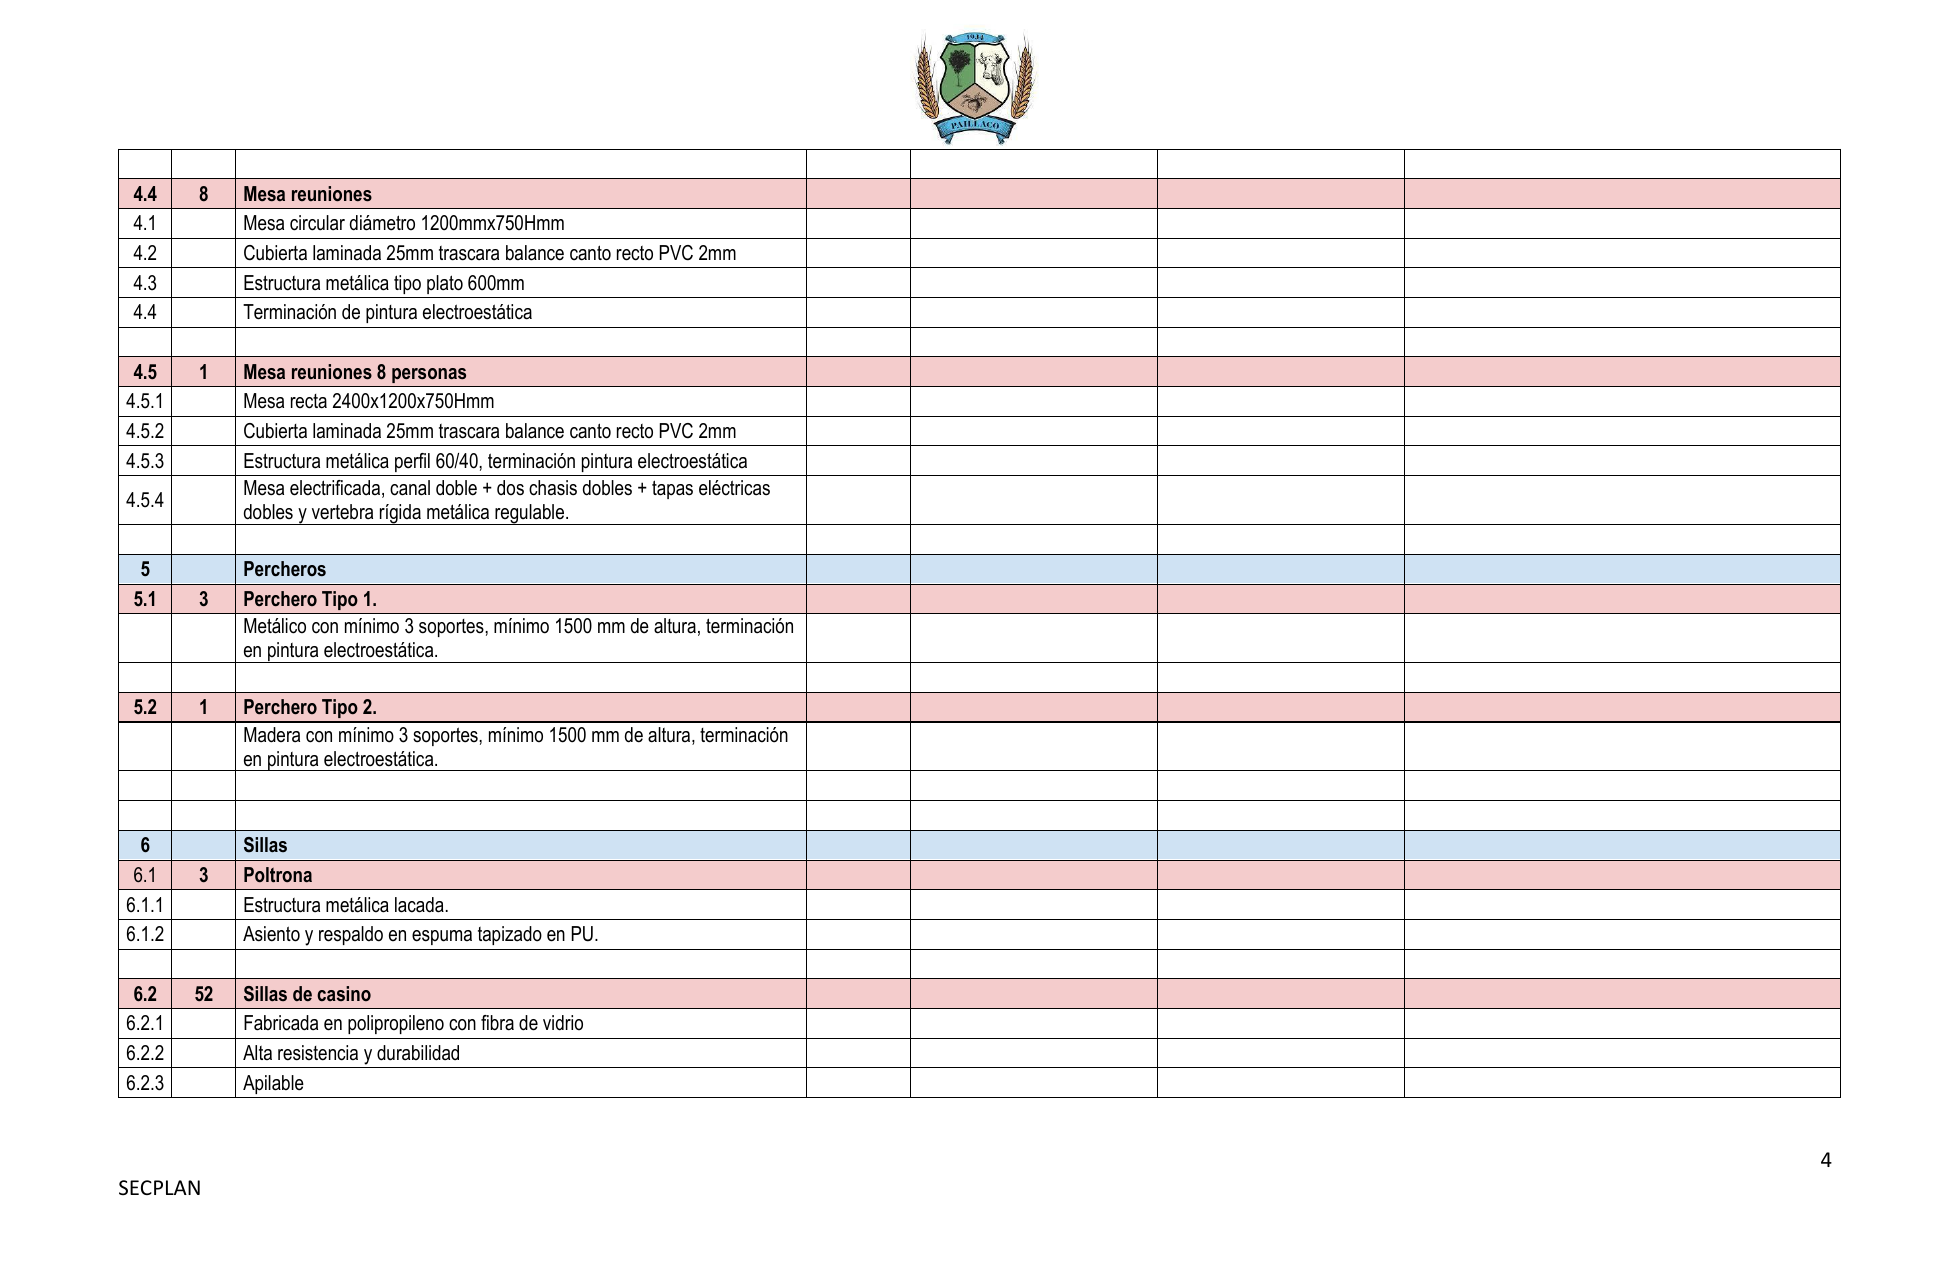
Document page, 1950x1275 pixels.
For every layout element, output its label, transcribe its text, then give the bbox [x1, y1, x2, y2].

table_cell [911, 446, 1157, 475]
table_cell [911, 476, 1157, 524]
table_cell Estructura metálica perfil 60/40, terminación pintura electroestática [236, 446, 806, 475]
table_cell Asiento y respaldo en espuma tapizado en PU. [236, 920, 806, 948]
table_cell [1405, 268, 1840, 297]
table_cell Apilable [236, 1068, 806, 1097]
table_cell [236, 950, 806, 978]
table_cell [807, 861, 910, 889]
table_cell [1405, 831, 1840, 859]
table_cell 1 [172, 357, 235, 386]
table_cell [1158, 1068, 1404, 1097]
table_cell [1158, 387, 1404, 416]
table_cell [172, 1009, 235, 1038]
table_cell [1158, 298, 1404, 327]
table_cell [236, 525, 806, 554]
table_cell [119, 663, 171, 692]
table_cell [807, 150, 910, 178]
table_cell [911, 723, 1157, 770]
table_cell [172, 298, 235, 327]
table_cell [172, 950, 235, 978]
table_cell Mesa electrificada, canal doble + dos chasis dobles + tapas eléctricas dobles y vertebra rígida metálica regulable. [236, 476, 806, 524]
table_cell [1158, 614, 1404, 662]
table_cell [807, 417, 910, 445]
table_cell [911, 179, 1157, 208]
table_cell [1405, 446, 1840, 475]
table_cell Mesa circular diámetro 1200mmx750Hmm [236, 209, 806, 238]
table_cell [1405, 328, 1840, 356]
table_cell [807, 585, 910, 613]
table_cell [236, 150, 806, 178]
table_cell [1158, 585, 1404, 613]
table_cell [1405, 979, 1840, 1008]
table_cell [1158, 328, 1404, 356]
table_cell Alta resistencia y durabilidad [236, 1039, 806, 1067]
table_cell [807, 771, 910, 800]
table_cell [172, 555, 235, 583]
table_cell [1405, 614, 1840, 662]
table_cell [911, 890, 1157, 919]
table_cell 6.2.1 [119, 1009, 171, 1038]
table_cell [236, 801, 806, 830]
table_cell [911, 209, 1157, 238]
table_cell [1405, 663, 1840, 692]
table_cell [911, 150, 1157, 178]
table_cell [807, 693, 910, 721]
table_cell [172, 614, 235, 662]
table_cell [911, 771, 1157, 800]
table_cell [807, 950, 910, 978]
table_cell [911, 979, 1157, 1008]
table_cell [911, 417, 1157, 445]
table_cell Perchero Tipo 2. [236, 693, 806, 721]
table_cell [1405, 239, 1840, 267]
table_cell [1405, 298, 1840, 327]
table_cell [1158, 831, 1404, 859]
table_cell [236, 771, 806, 800]
table_cell [911, 328, 1157, 356]
table_cell [1158, 446, 1404, 475]
table_cell Mesa reuniones [236, 179, 806, 208]
table_cell [1405, 1009, 1840, 1038]
table_cell 5 [119, 555, 171, 583]
table_cell [172, 417, 235, 445]
table_cell [1158, 663, 1404, 692]
table_cell [236, 663, 806, 692]
table_cell Terminación de pintura electroestática [236, 298, 806, 327]
table_cell [911, 801, 1157, 830]
table_cell [911, 920, 1157, 948]
table_cell 52 [172, 979, 235, 1008]
table_cell 4.2 [119, 239, 171, 267]
table_cell [807, 525, 910, 554]
table_cell [119, 614, 171, 662]
table_cell 4.5.3 [119, 446, 171, 475]
table_cell [1158, 890, 1404, 919]
table_cell 3 [172, 861, 235, 889]
table_cell 6.1.2 [119, 920, 171, 948]
table_cell [172, 771, 235, 800]
table_cell [911, 1039, 1157, 1067]
table_cell [119, 150, 171, 178]
table_cell [172, 446, 235, 475]
table_cell [236, 328, 806, 356]
table_cell [1158, 979, 1404, 1008]
table_cell [807, 387, 910, 416]
table_cell [1158, 150, 1404, 178]
table_cell [1158, 555, 1404, 583]
table_cell [807, 239, 910, 267]
table_cell [1405, 209, 1840, 238]
table_cell Sillas de casino [236, 979, 806, 1008]
table_cell [119, 723, 171, 770]
table_cell [172, 387, 235, 416]
table_cell [172, 150, 235, 178]
table_cell 6.1.1 [119, 890, 171, 919]
table_cell [911, 861, 1157, 889]
table_cell [172, 801, 235, 830]
table_cell [1405, 357, 1840, 386]
table_cell 4.4 [119, 298, 171, 327]
table_cell [807, 1039, 910, 1067]
table_cell 4.5.1 [119, 387, 171, 416]
table_cell Mesa reuniones 8 personas [236, 357, 806, 386]
table_cell [172, 663, 235, 692]
table_cell 5.1 [119, 585, 171, 613]
table_cell [1405, 693, 1840, 721]
table_cell [1405, 555, 1840, 583]
table_cell Poltrona [236, 861, 806, 889]
table_cell [911, 1009, 1157, 1038]
table_cell [911, 298, 1157, 327]
table_cell [911, 614, 1157, 662]
table_cell 6 [119, 831, 171, 859]
table_cell [1405, 150, 1840, 178]
table_cell [1158, 417, 1404, 445]
table_cell [1405, 723, 1840, 770]
table_cell [911, 693, 1157, 721]
table_cell [911, 357, 1157, 386]
picture [900, 23, 1050, 149]
table_cell [911, 525, 1157, 554]
table_cell [1405, 920, 1840, 948]
table_cell [807, 663, 910, 692]
table_cell [172, 920, 235, 948]
table_cell [911, 663, 1157, 692]
table_cell [1158, 861, 1404, 889]
table_cell Mesa recta 2400x1200x750Hmm [236, 387, 806, 416]
table_cell [807, 831, 910, 859]
table_cell [1405, 1039, 1840, 1067]
table_cell [911, 387, 1157, 416]
table_cell 4.3 [119, 268, 171, 297]
table_cell [1405, 525, 1840, 554]
table_cell [1405, 1068, 1840, 1097]
table_cell 4.5 [119, 357, 171, 386]
table_cell [911, 585, 1157, 613]
table_cell [807, 801, 910, 830]
table_cell Estructura metálica lacada. [236, 890, 806, 919]
table_cell [1158, 771, 1404, 800]
table_cell [1158, 1009, 1404, 1038]
table_cell 5.2 [119, 693, 171, 721]
table_cell [172, 328, 235, 356]
table_cell [1158, 1039, 1404, 1067]
table_cell 4.5.2 [119, 417, 171, 445]
table_cell Cubierta laminada 25mm trascara balance canto recto PVC 2mm [236, 417, 806, 445]
table_cell [1158, 950, 1404, 978]
table_cell [119, 328, 171, 356]
table_cell [807, 1009, 910, 1038]
table_cell Fabricada en polipropileno con fibra de vidrio [236, 1009, 806, 1038]
table_cell [911, 831, 1157, 859]
table_cell [807, 723, 910, 770]
table_cell [172, 476, 235, 524]
table_cell [911, 1068, 1157, 1097]
table_cell [1158, 239, 1404, 267]
table_cell 6.2.2 [119, 1039, 171, 1067]
table_cell [172, 723, 235, 770]
table_cell [807, 268, 910, 297]
table_cell [172, 209, 235, 238]
table_cell 4.4 [119, 179, 171, 208]
table_cell Metálico con mínimo 3 soportes, mínimo 1500 mm de altura, terminación en pintura electroestática. [236, 614, 806, 662]
table_cell [911, 239, 1157, 267]
table_cell [172, 525, 235, 554]
table_cell [807, 890, 910, 919]
table_cell [1158, 723, 1404, 770]
table_cell [807, 179, 910, 208]
table_cell Percheros [236, 555, 806, 583]
table_cell [807, 298, 910, 327]
table_cell [807, 1068, 910, 1097]
table_cell [119, 525, 171, 554]
table_cell [172, 268, 235, 297]
table_cell 4.1 [119, 209, 171, 238]
table_cell [1158, 693, 1404, 721]
table_cell [807, 446, 910, 475]
table_cell [1158, 801, 1404, 830]
table_cell [1158, 476, 1404, 524]
table_cell [172, 239, 235, 267]
table_cell [172, 890, 235, 919]
table_cell [807, 979, 910, 1008]
table_cell [1405, 585, 1840, 613]
table_cell [119, 801, 171, 830]
table_cell [807, 357, 910, 386]
table_cell [807, 476, 910, 524]
table_cell [1158, 525, 1404, 554]
table_cell [1158, 268, 1404, 297]
table_cell [1405, 801, 1840, 830]
table_cell 6.2.3 [119, 1068, 171, 1097]
table_cell [807, 209, 910, 238]
table_cell [1405, 179, 1840, 208]
table_cell [807, 328, 910, 356]
table_cell 6.2 [119, 979, 171, 1008]
table_cell [807, 555, 910, 583]
table_cell 1 [172, 693, 235, 721]
table_cell Estructura metálica tipo plato 600mm [236, 268, 806, 297]
table_cell [119, 771, 171, 800]
table_cell [1405, 476, 1840, 524]
table_cell [911, 268, 1157, 297]
table_cell [172, 1068, 235, 1097]
table_cell Perchero Tipo 1. [236, 585, 806, 613]
table_cell [1158, 209, 1404, 238]
table_cell [1405, 861, 1840, 889]
table_cell Cubierta laminada 25mm trascara balance canto recto PVC 2mm [236, 239, 806, 267]
table_cell Sillas [236, 831, 806, 859]
table_cell [1405, 950, 1840, 978]
table_cell [1158, 920, 1404, 948]
table_cell [119, 950, 171, 978]
table_cell [172, 831, 235, 859]
table_cell [911, 555, 1157, 583]
table_cell [807, 614, 910, 662]
table_cell 4.5.4 [119, 476, 171, 524]
table_cell [1405, 771, 1840, 800]
table_cell [807, 920, 910, 948]
table_cell Madera con mínimo 3 soportes, mínimo 1500 mm de altura, terminación en pintura electroestática. [236, 723, 806, 770]
table_cell [1405, 417, 1840, 445]
table_cell [172, 1039, 235, 1067]
table_cell 8 [172, 179, 235, 208]
table_cell [1158, 179, 1404, 208]
table_cell 3 [172, 585, 235, 613]
table_cell [911, 950, 1157, 978]
table_cell [1405, 387, 1840, 416]
table_cell [1405, 890, 1840, 919]
table_cell [1158, 357, 1404, 386]
table_cell 6.1 [119, 861, 171, 889]
